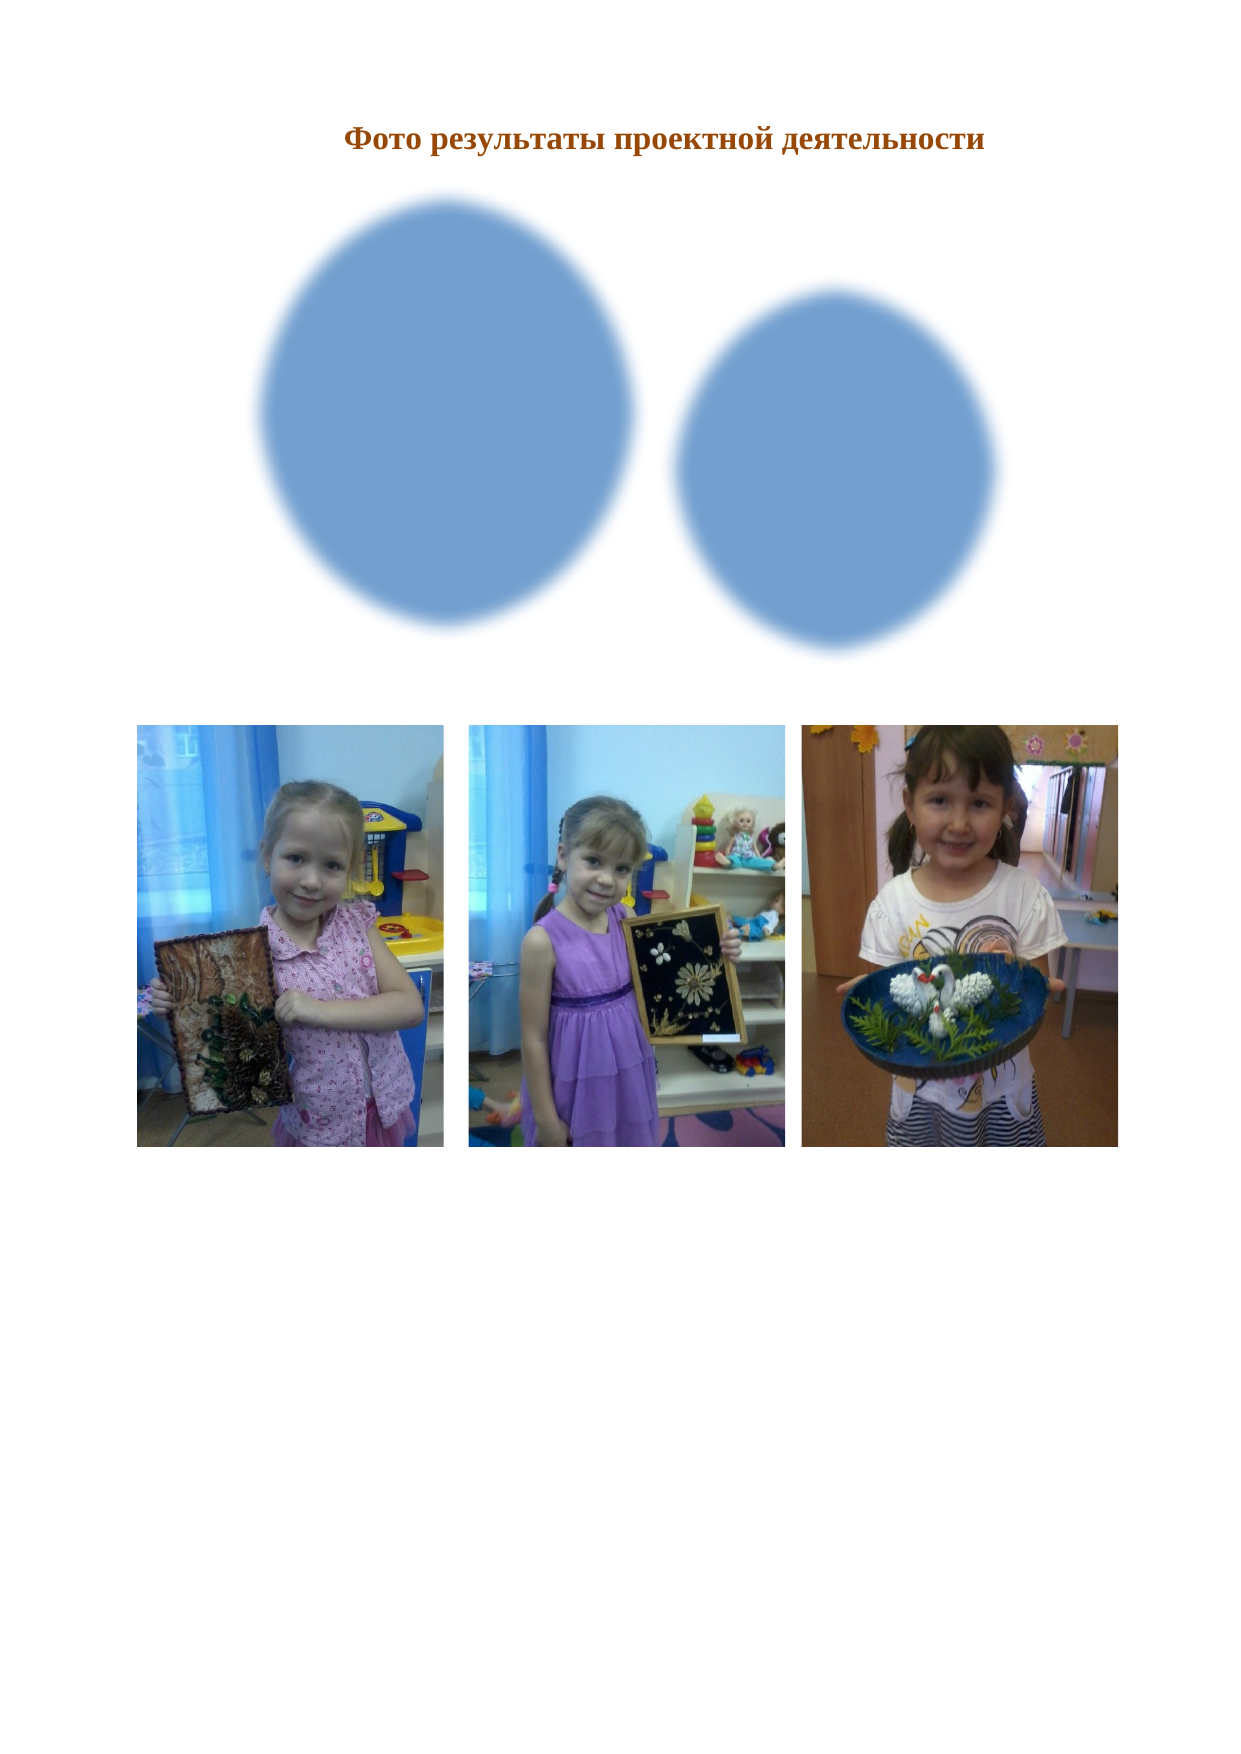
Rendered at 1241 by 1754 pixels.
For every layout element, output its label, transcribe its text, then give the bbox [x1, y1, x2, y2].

picture [468, 725, 786, 1147]
picture [801, 725, 1119, 1147]
picture [137, 725, 444, 1147]
text Фото результаты проектной деятельности [177, 118, 1152, 156]
